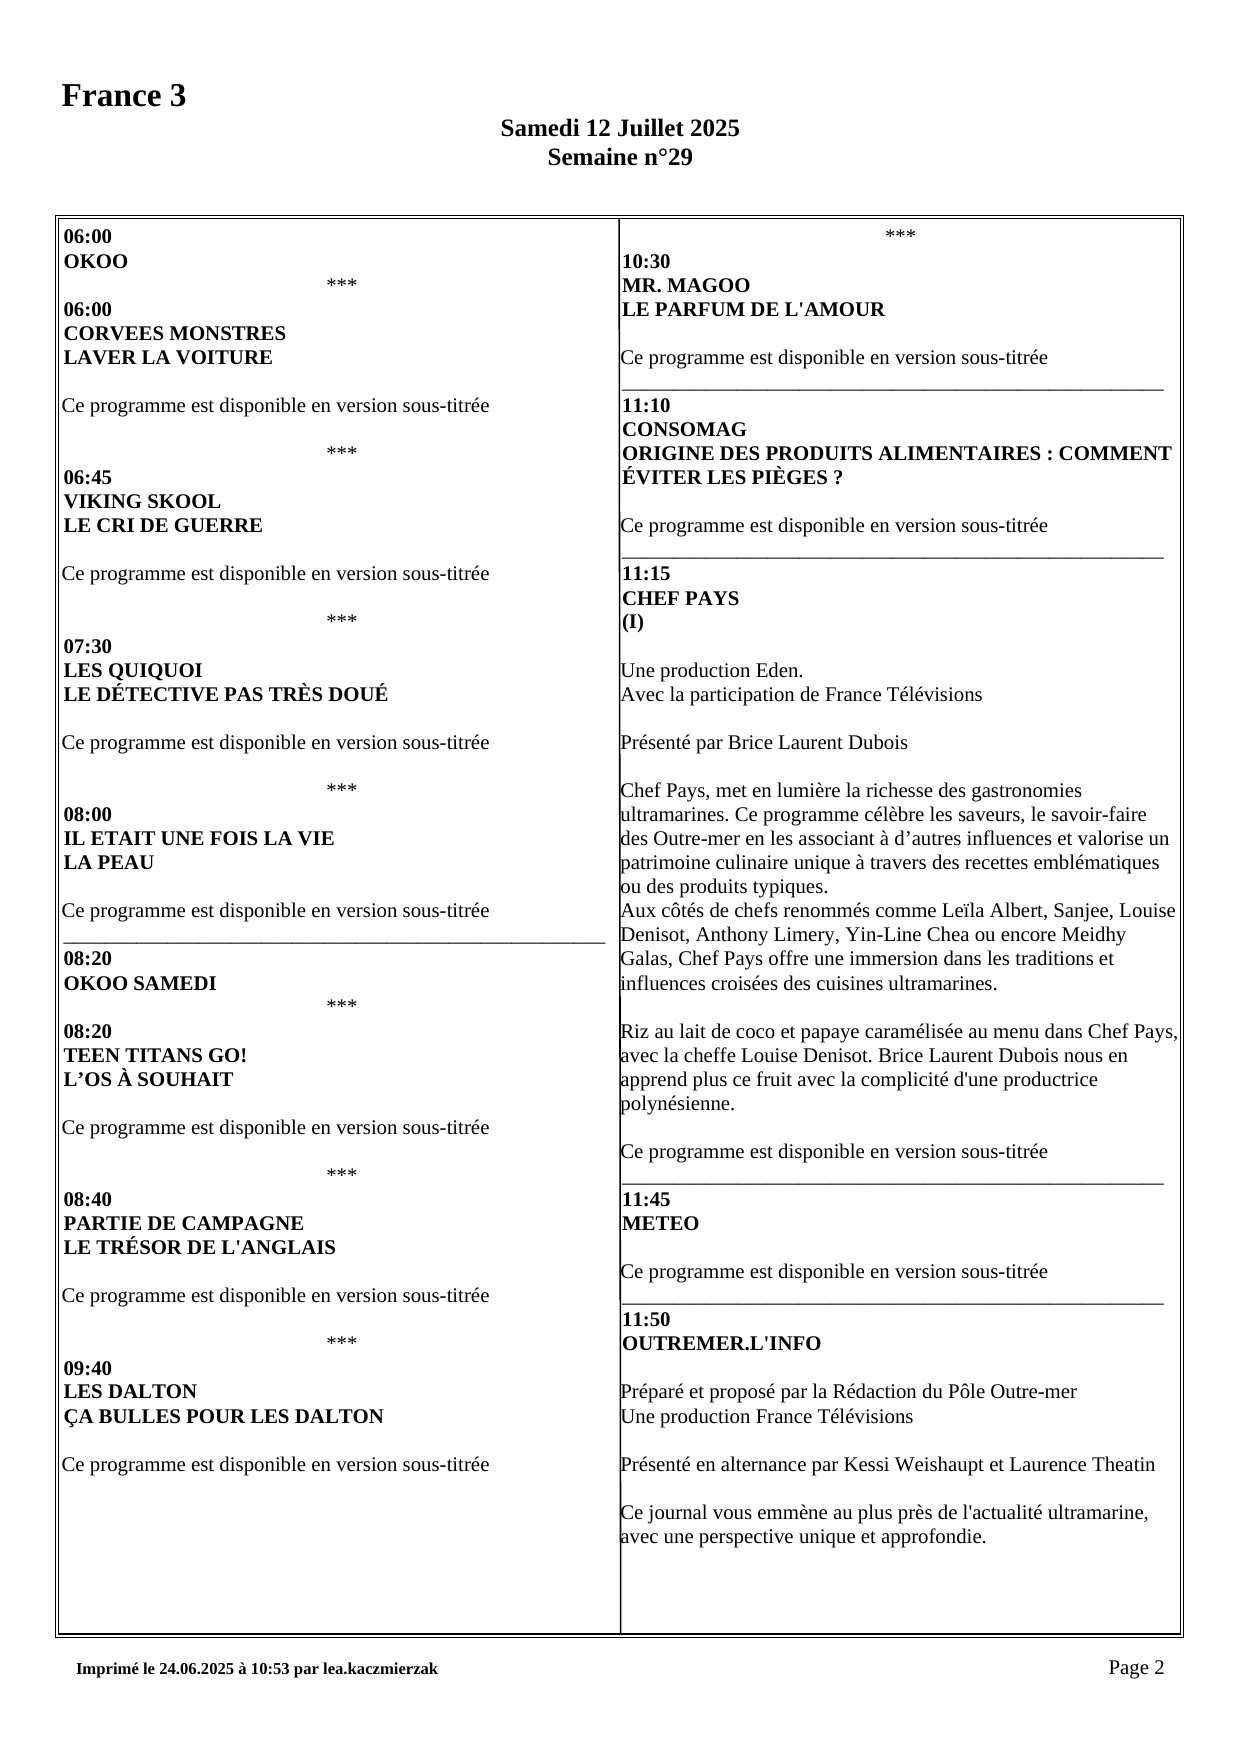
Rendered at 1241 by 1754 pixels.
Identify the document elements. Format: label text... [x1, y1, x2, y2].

text L’OS À SOUHAIT [63, 1067, 620, 1091]
text OUTREMER.L'INFO [622, 1331, 1179, 1355]
text 06:00 [63, 224, 620, 248]
text Ce programme est disponible en version sous-titrée [620, 1259, 1179, 1283]
text LE PARFUM DE L'AMOUR [622, 297, 1179, 321]
text *** [63, 994, 620, 1018]
text LE DÉTECTIVE PAS TRÈS DOUÉ [63, 682, 620, 706]
text CONSOMAG [622, 417, 1179, 441]
text ____________________________________________________ [622, 1163, 1179, 1187]
text 07:30 [63, 633, 620, 658]
text Ce programme est disponible en version sous-titrée [61, 730, 620, 754]
text LES QUIQUOI [63, 658, 620, 682]
text CORVEES MONSTRES [63, 321, 620, 345]
text *** [63, 273, 620, 297]
text IL ETAIT UNE FOIS LA VIE [63, 826, 620, 850]
text TEEN TITANS GO! [63, 1043, 620, 1067]
text *** [63, 609, 620, 633]
text *** [63, 778, 620, 802]
text Préparé et proposé par la Rédaction du Pôle Outre-mer Une production France Télévisions Présenté en alternance par Kessi Weishaupt et Laurence Theatin Ce journal vous emmène au plus près de l'actualité ultramarine, avec une perspective unique et approfondie. [620, 1355, 1179, 1572]
text OKOO [63, 248, 620, 273]
text LE TRÉSOR DE L'ANGLAIS [63, 1235, 620, 1259]
text Ce programme est disponible en version sous-titrée [61, 1115, 620, 1139]
text LES DALTON [63, 1379, 620, 1403]
text 08:40 [63, 1187, 620, 1211]
text 11:15 [622, 561, 1179, 585]
text Ce programme est disponible en version sous-titrée [61, 1283, 620, 1307]
text Ce programme est disponible en version sous-titrée [61, 898, 620, 922]
text Ce programme est disponible en version sous-titrée [620, 1139, 1179, 1163]
text ORIGINE DES PRODUITS ALIMENTAIRES : COMMENT ÉVITER LES PIÈGES ? [622, 441, 1179, 489]
text Ce programme est disponible en version sous-titrée [620, 345, 1179, 369]
text 11:10 [622, 393, 1179, 417]
text Ce programme est disponible en version sous-titrée [61, 393, 620, 417]
text 11:45 [622, 1187, 1179, 1211]
text CHEF PAYS [622, 585, 1179, 609]
text LE CRI DE GUERRE [63, 513, 620, 537]
text 06:45 [63, 465, 620, 489]
text Ce programme est disponible en version sous-titrée [61, 1452, 620, 1476]
text 08:00 [63, 802, 620, 826]
text *** [622, 224, 1179, 248]
text MR. MAGOO [622, 273, 1179, 297]
text ____________________________________________________ [622, 369, 1179, 393]
text LA PEAU [63, 850, 620, 874]
text 08:20 [63, 1018, 620, 1043]
text LAVER LA VOITURE [63, 345, 620, 369]
text VIKING SKOOL [63, 489, 620, 513]
text *** [63, 1163, 620, 1187]
text Ce programme est disponible en version sous-titrée [61, 561, 620, 585]
text 11:50 [622, 1307, 1179, 1331]
text ____________________________________________________ [63, 922, 620, 946]
text Une production Eden. Avec la participation de France Télévisions Présenté par Brice Laurent Dubois Chef Pays, met en lumière la richesse des gastronomies ultramarines. Ce programme célèbre les saveurs, le savoir-faire des Outre-mer en les associant à d’autres influences et valorise un patrimoine culinaire unique à travers des recettes emblématiques ou des produits typiques. Aux côtés de chefs renommés comme Leïla Albert, Sanjee, Louise Denisot, Anthony Limery, Yin-Line Chea ou encore Meidhy Galas, Chef Pays offre une immersion dans les traditions et influences croisées des cuisines ultramarines. Riz au lait de coco et papaye caramélisée au menu dans Chef Pays, avec la cheffe Louise Denisot. Brice Laurent Dubois nous en apprend plus ce fruit avec la complicité d'une productrice polynésienne. [620, 633, 1179, 1115]
text METEO [622, 1211, 1179, 1235]
text 09:40 [63, 1355, 620, 1379]
text OKOO SAMEDI [63, 970, 620, 994]
text ____________________________________________________ [622, 1283, 1179, 1307]
text 06:00 [63, 297, 620, 321]
text 08:20 [63, 946, 620, 970]
text ÇA BULLES POUR LES DALTON [63, 1403, 620, 1428]
text 10:30 [622, 248, 1179, 273]
text Ce programme est disponible en version sous-titrée [620, 513, 1179, 537]
text PARTIE DE CAMPAGNE [63, 1211, 620, 1235]
text *** [63, 1331, 620, 1355]
text *** [63, 441, 620, 465]
text ____________________________________________________ [622, 537, 1179, 561]
text (I) [622, 609, 1179, 633]
